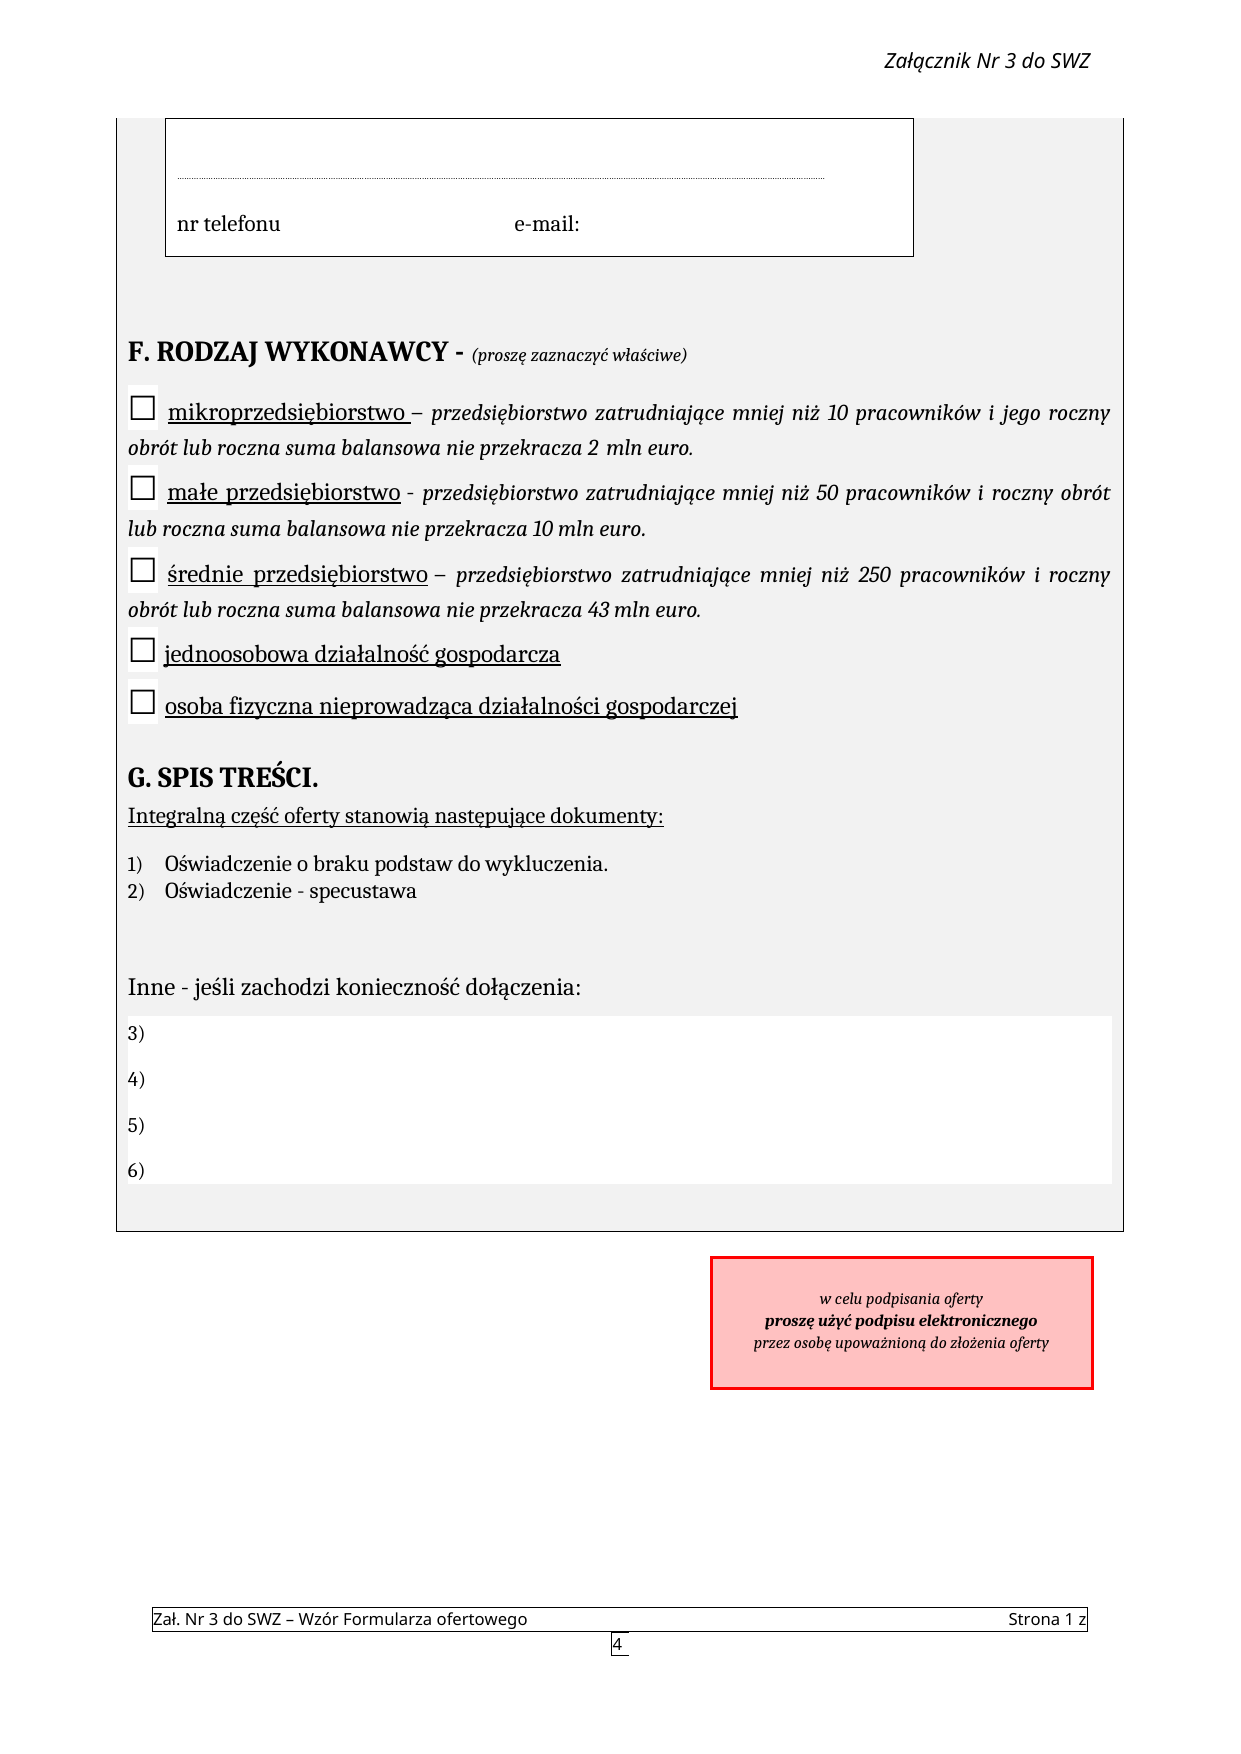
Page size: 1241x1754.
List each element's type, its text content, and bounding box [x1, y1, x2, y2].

table_cell F. RODZAJ WYKONAWCY - (proszę zaznaczyć właściwe) mikroprzedsiębiorstwo – przedsiębiorstwo zatrudniające mniej niż 10 pracowników i jego roczny obrót lub roczna suma balansowa nie przekracza 2 mln euro. małe przedsiębiorstwo - przedsiębiorstwo zatrudniające mniej niż 50 pracowników i roczny obrót lub roczna suma balansowa nie przekracza 10 mln euro. średnie przedsiębiorstwo – przedsiębiorstwo zatrudniające mniej niż 250 pracowników i roczny obrót lub roczna suma balansowa nie przekracza 43 mln euro. jednoosobowa działalność gospodarcza osoba fizyczna nieprowadząca działalności gospodarczej [117, 284, 1123, 749]
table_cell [117, 118, 1123, 284]
table_cell G. SPIS TREŚCI. Integralną część oferty stanowią następujące dokumenty: Oświadczenie o braku podstaw do wykluczenia. Oświadczenie - specustawa Inne - jeśli zachodzi konieczność dołączenia: [117, 749, 1123, 1231]
table_header w celu podpisania oferty proszę użyć podpisu elektronicznego przez osobę upoważnioną do złożenia oferty [713, 1259, 1091, 1387]
